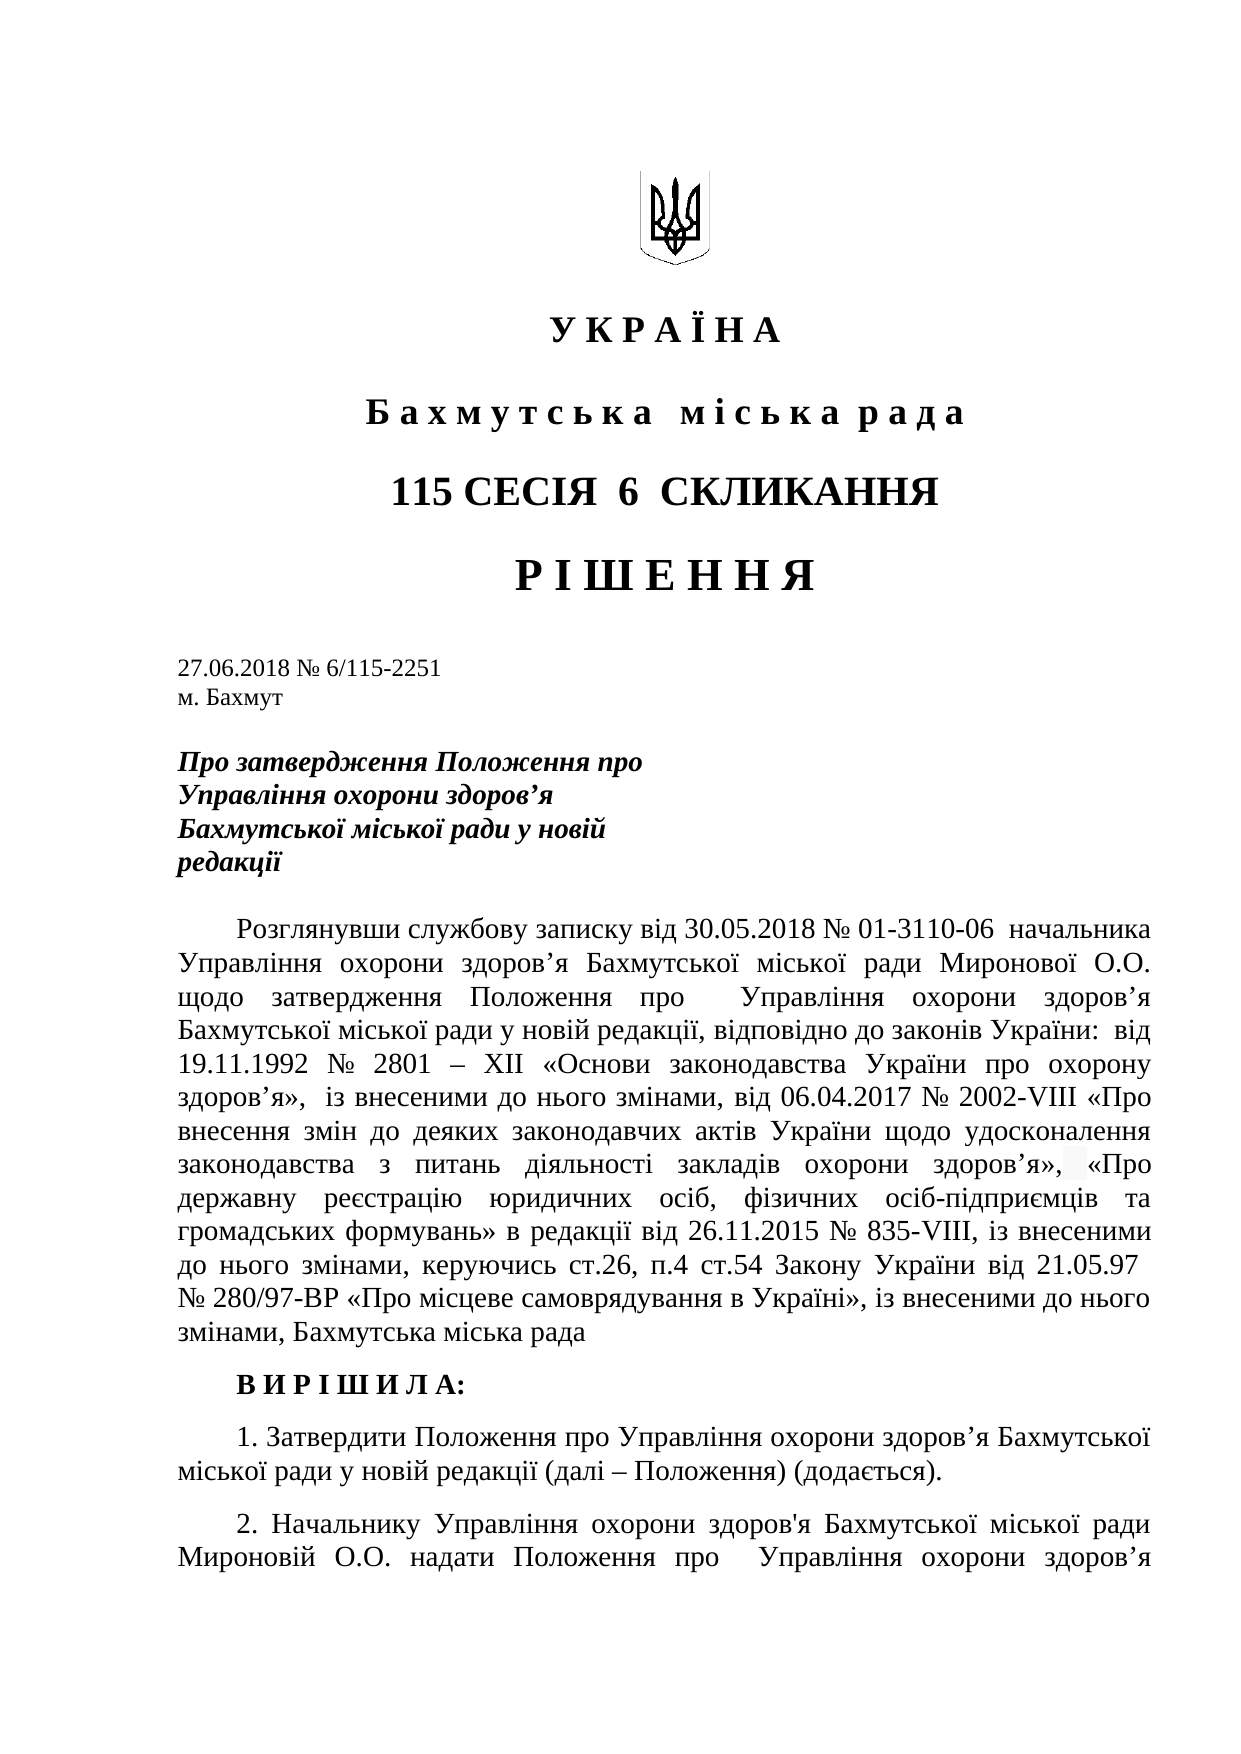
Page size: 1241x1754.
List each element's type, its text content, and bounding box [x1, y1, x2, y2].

text У К Р А Ї Н А [177, 308, 1152, 351]
text 115 СЕСІЯ 6 СКЛИКАННЯ [177, 466, 1152, 514]
text 1. Затвердити Положення про Управління охорони здоров’я Бахмутської міської ради у новій редакції (далі – Положення) (додається). [177, 1419, 1152, 1487]
text редакції [177, 844, 1152, 878]
text Розглянувши службову записку від 30.05.2018 № 01-3110-06 начальника Управління охорони здоров’я Бахмутської міської ради Миронової О.О. щодо затвердження Положення про Управління охорони здоров’я Бахмутської міської ради у новій редакції, відповідно до законів України: від 19.11.1992 № 2801 – XII «Основи законодавства України про охорону здоров’я», із внесеними до нього змінами, від 06.04.2017 № 2002-VIII «Про внесення змін до деяких законодавчих актів України щодо удосконалення законодавства з питань діяльності закладів охорони здоров’я», «Про державну реєстрацію юридичних осіб, фізичних осіб-підприємців та громадських формувань» в редакції від 26.11.2015 № 835-VIII, із внесеними до нього змінами, керуючись ст.26, п.4 ст.54 Закону України від 21.05.97 № 280/97-ВР «Про місцеве самоврядування в Україні», із внесеними до нього змінами, Бахмутська міська рада [177, 912, 1152, 1113]
text м. Бахмут [177, 682, 1152, 710]
text Р І Ш Е Н Н Я [177, 547, 1152, 600]
text 27.06.2018 № 6/115-2251 [177, 653, 1152, 682]
text Б а х м у т с ь к а м і с ь к а р а д а [177, 389, 1152, 432]
text Про затвердження Положення про [177, 744, 1152, 777]
text Управління охорони здоров’я [177, 777, 1152, 811]
text Бахмутської міської ради у новій [177, 811, 1152, 844]
text Розглянувши службову записку від 30.05.2018 № 01-3110-06 начальника Управління охорони здоров’я Бахмутської міської ради Миронової О.О. щодо затвердження Положення про Управління охорони здоров’я Бахмутської міської ради у новій редакції, відповідно до законів України: від 19.11.1992 № 2801 – XII «Основи законодавства України про охорону здоров’я», із внесеними до нього змінами, від 06.04.2017 № 2002-VIII «Про внесення змін до деяких законодавчих актів України щодо удосконалення законодавства з питань діяльності закладів охорони здоров’я», «Про державну реєстрацію юридичних осіб, фізичних осіб-підприємців та громадських формувань» в редакції від 26.11.2015 № 835-VIII, із внесеними до нього змінами, керуючись ст.26, п.4 ст.54 Закону України від 21.05.97 № 280/97-ВР «Про місцеве самоврядування в Україні», із внесеними до нього змінами, Бахмутська міська рада [177, 1146, 1152, 1348]
picture [640, 171, 710, 265]
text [177, 1506, 1152, 1573]
text В И Р І Ш И Л А: [177, 1367, 1152, 1400]
